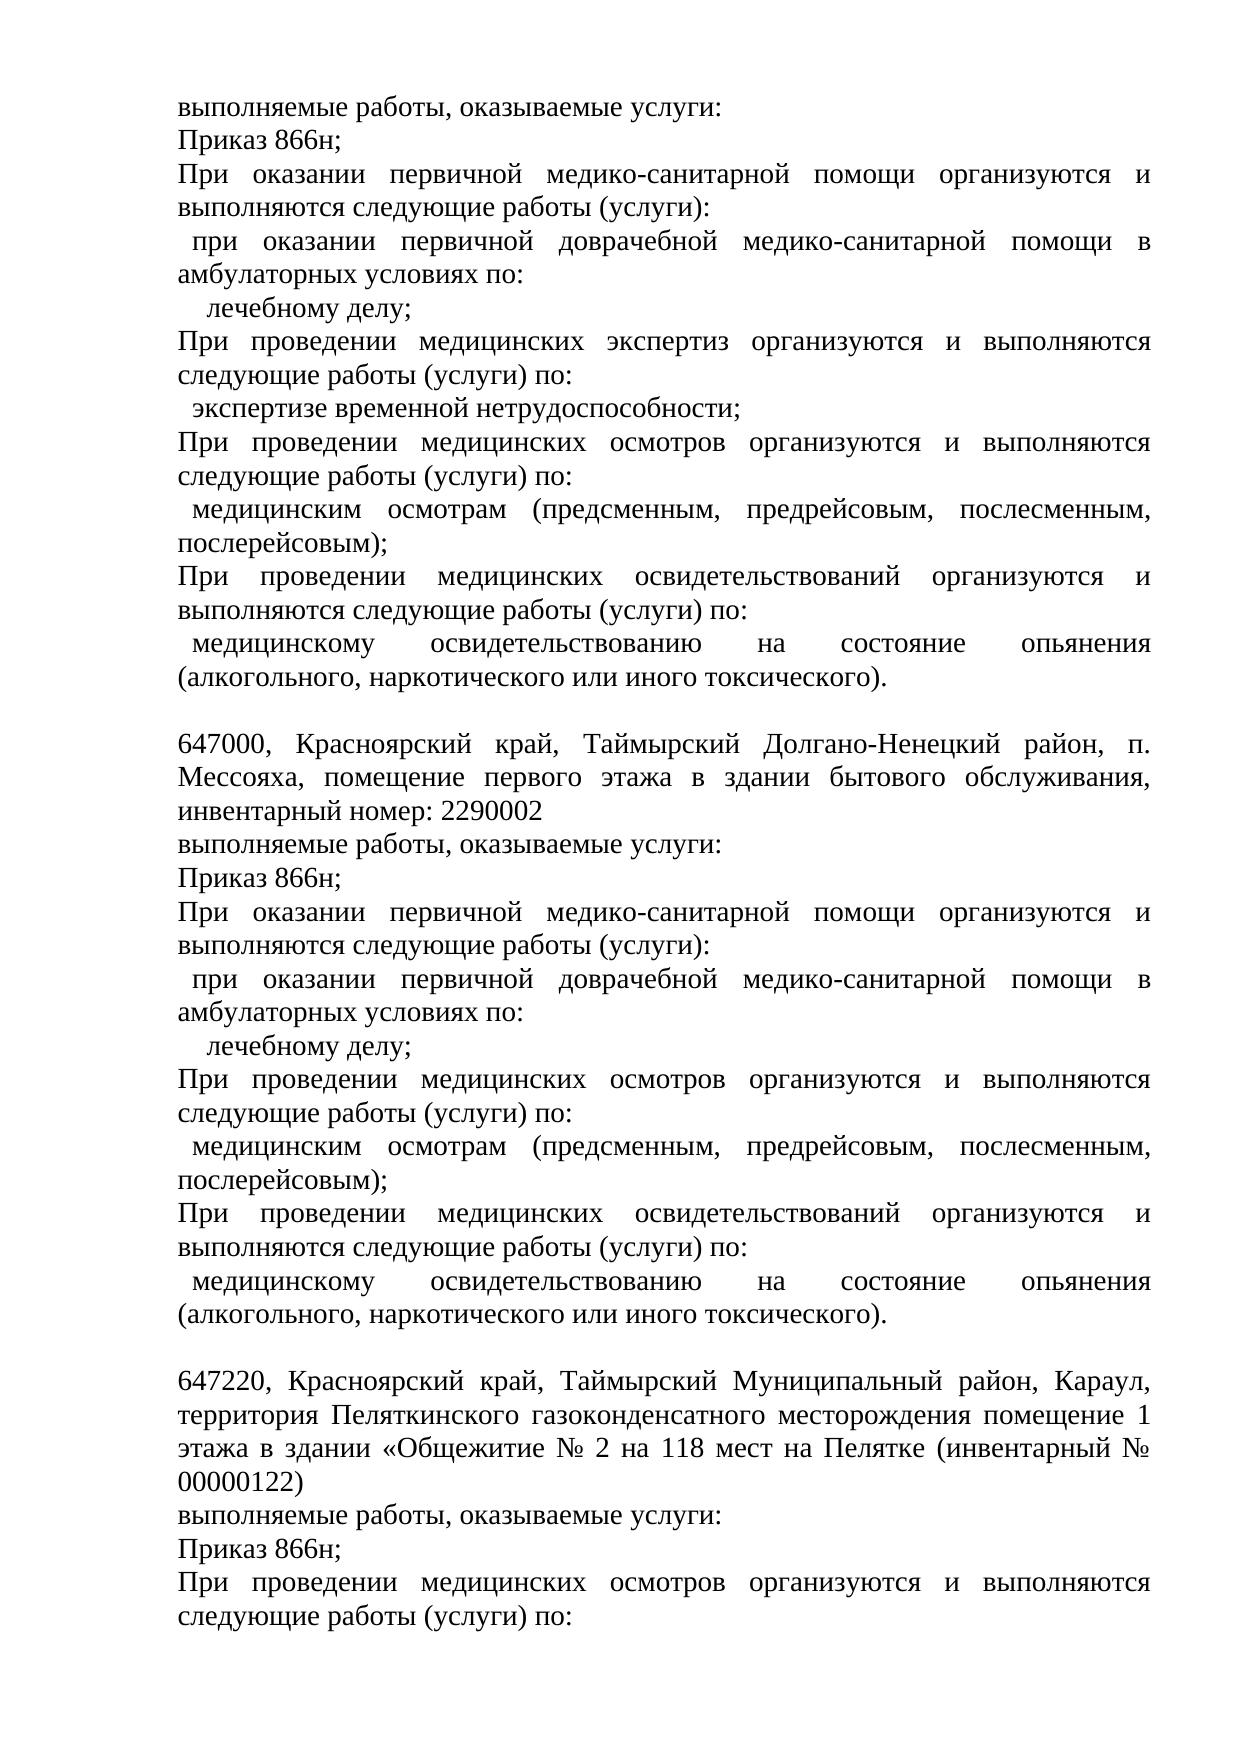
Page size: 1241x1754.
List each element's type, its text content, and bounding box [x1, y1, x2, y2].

text При проведении медицинских осмотров организуются и выполняются следующие работы (услуги) по: [177, 1061, 1152, 1128]
text при оказании первичной доврачебной медико-санитарной помощи в амбулаторных условиях по: [177, 223, 1152, 290]
text медицинским осмотрам (предсменным, предрейсовым, послесменным, послерейсовым); [177, 491, 1152, 558]
text При оказании первичной медико-санитарной помощи организуются и выполняются следующие работы (услуги): [177, 894, 1152, 961]
text При проведении медицинских освидетельствований организуются и выполняются следующие работы (услуги) по: [177, 1196, 1152, 1263]
text Приказ 866н; [177, 860, 1152, 894]
text лечебному делу; [177, 1028, 1152, 1061]
text медицинским осмотрам (предсменным, предрейсовым, послесменным, послерейсовым); [177, 1128, 1152, 1196]
text медицинскому освидетельствованию на состояние опьянения (алкогольного, наркотического или иного токсического). [177, 625, 1152, 692]
text Приказ 866н; [177, 122, 1152, 156]
text экспертизе временной нетрудоспособности; [177, 391, 1152, 424]
text При проведении медицинских экспертиз организуются и выполняются следующие работы (услуги) по: [177, 323, 1152, 391]
text 647000, Красноярский край, Таймырский Долгано-Ненецкий район, п. Мессояха, помещение первого этажа в здании бытового обслуживания, инвентарный номер: 2290002 [177, 726, 1152, 827]
text при оказании первичной доврачебной медико-санитарной помощи в амбулаторных условиях по: [177, 961, 1152, 1028]
text выполняемые работы, оказываемые услуги: [177, 827, 1152, 860]
text Приказ 866н; [177, 1531, 1152, 1564]
text выполняемые работы, оказываемые услуги: [177, 89, 1152, 122]
text 647220, Красноярский край, Таймырский Муниципальный район, Караул, территория Пеляткинского газоконденсатного месторождения помещение 1 этажа в здании «Общежитие № 2 на 118 мест на Пелятке (инвентарный № 00000122) [177, 1363, 1152, 1497]
text медицинскому освидетельствованию на состояние опьянения (алкогольного, наркотического или иного токсического). [177, 1263, 1152, 1330]
text При проведении медицинских освидетельствований организуются и выполняются следующие работы (услуги) по: [177, 558, 1152, 625]
text выполняемые работы, оказываемые услуги: [177, 1497, 1152, 1531]
text При проведении медицинских осмотров организуются и выполняются следующие работы (услуги) по: [177, 1564, 1152, 1632]
text лечебному делу; [177, 290, 1152, 323]
text При оказании первичной медико-санитарной помощи организуются и выполняются следующие работы (услуги): [177, 156, 1152, 223]
text При проведении медицинских осмотров организуются и выполняются следующие работы (услуги) по: [177, 424, 1152, 491]
